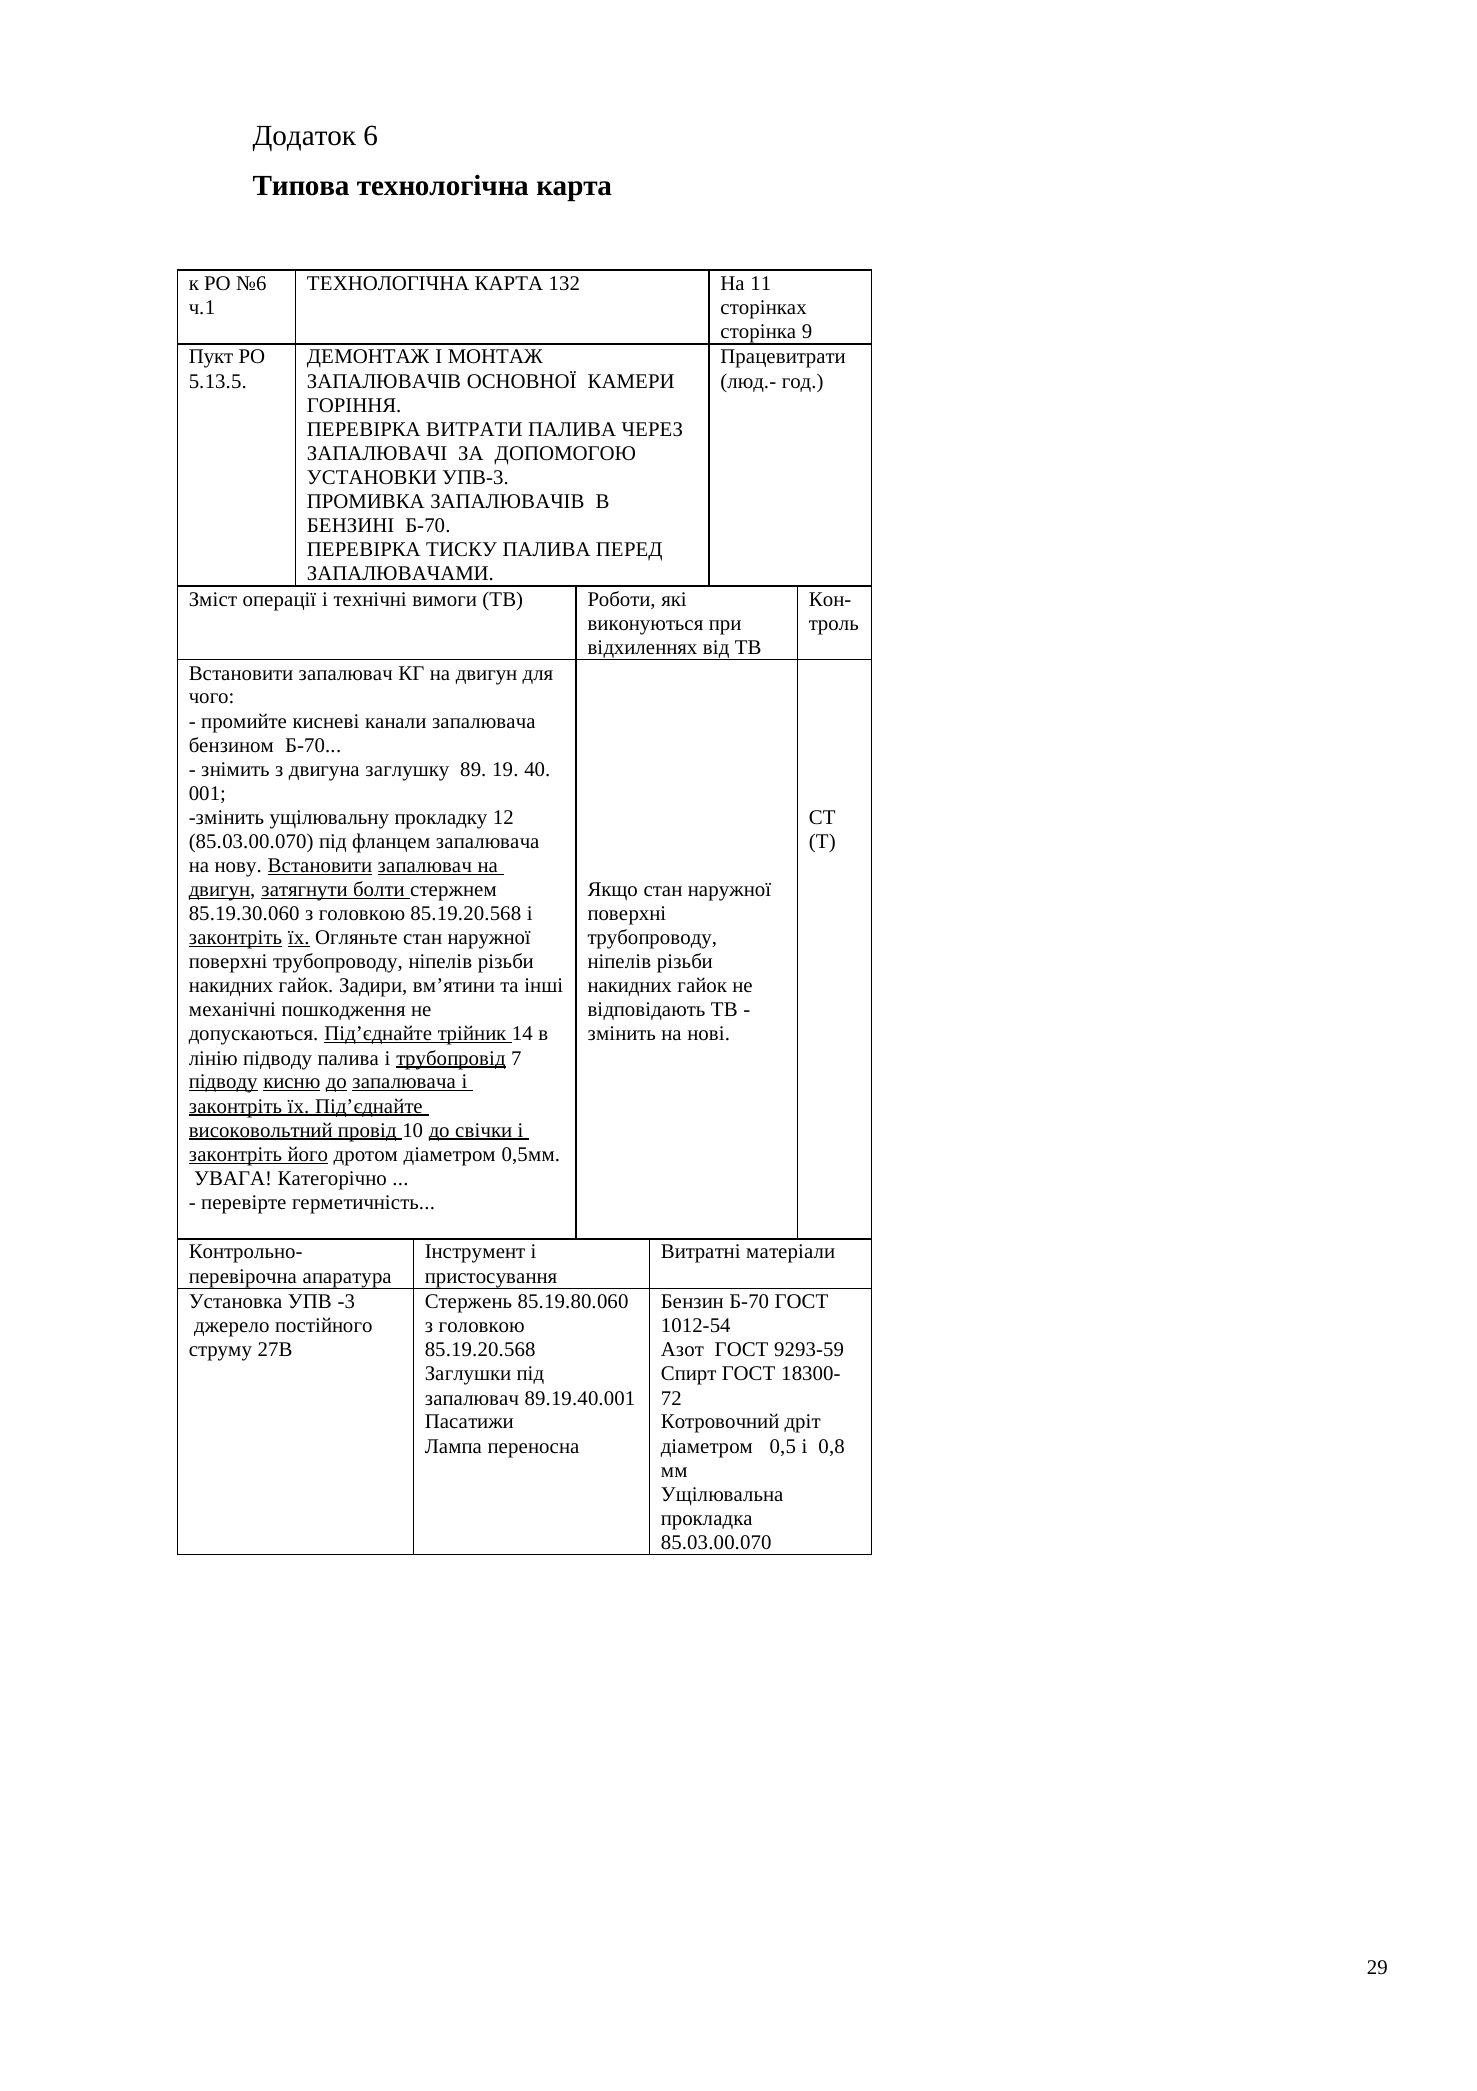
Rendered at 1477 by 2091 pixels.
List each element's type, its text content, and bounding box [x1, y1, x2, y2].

table_cell Пукт РО 5.13.5. [178, 345, 295, 585]
table_cell Інструмент і пристосування [414, 1240, 649, 1287]
table_cell Встановити запалювач КГ на двигун для чого: - промийте кисневі канали запалювача бензином Б-70... - знімить з двигуна заглушку 89. 19. 40. 001; -змінить ущілювальну прокладку 12 (85.03.00.070) під фланцем запалювача на нову. Встановити запалювач на двигун, затягнути болти стержнем 85.19.30.060 з головкою 85.19.20.568 і законтріть їх. Огляньте стан наружної поверхні трубопроводу, ніпелів різьби накидних гайок. Задири, вм’ятини та інші механічні пошкодження не допускаються. Під’єднайте трійник 14 в лінію підводу палива і трубопровід 7 підводу кисню до запалювача і законтріть їх. Під’єднайте високовольтний провід 10 до свічки і законтріть його дротом діаметром 0,5мм. УВАГА! Категорічно ... - перевірте герметичність... [178, 660, 575, 1238]
table_header На 11 сторінках сторінка 9 [710, 271, 871, 343]
text Додаток 6 [177, 118, 1388, 152]
table_header к РО №6 ч.1 [178, 271, 295, 343]
table_cell Кон-троль [798, 587, 871, 659]
table_cell СТ (Т) [798, 660, 871, 1238]
table_cell Бензин Б-70 ГОСТ 1012-54 Азот ГОСТ 9293-59 Спирт ГОСТ 18300-72 Котровочний дріт діаметром 0,5 і 0,8 мм Ущілювальна прокладка 85.03.00.070 [650, 1289, 871, 1554]
table_cell Установка УПВ -3 джерело постійного струму 27В [178, 1289, 413, 1554]
text Типова технологічна карта [177, 168, 1388, 202]
table_header ТЕХНОЛОГІЧНА КАРТА 132 [296, 271, 708, 343]
table_cell Стержень 85.19.80.060 з головкою 85.19.20.568 Заглушки під запалювач 89.19.40.001 Пасатижи Лампа переносна [414, 1289, 649, 1554]
table_cell Роботи, які виконуються при відхиленнях від ТВ [577, 587, 797, 659]
table_cell Контрольно-перевірочна апаратура [178, 1240, 413, 1287]
table_cell Якщо стан наружної поверхні трубопроводу, ніпелів різьби накидних гайок не відповідають ТВ - змінить на нові. [577, 660, 797, 1238]
table_cell Витратні матеріали [650, 1240, 871, 1287]
table_cell Зміст операції і технічні вимоги (ТВ) [178, 587, 575, 659]
table_cell ДЕМОНТАЖ І МОНТАЖ ЗАПАЛЮВАЧІВ ОСНОВНОЇ КАМЕРИ ГОРІННЯ. ПЕРЕВІРКА ВИТРАТИ ПАЛИВА ЧЕРЕЗ ЗАПАЛЮВАЧІ ЗА ДОПОМОГОЮ УСТАНОВКИ УПВ-3. ПРОМИВКА ЗАПАЛЮВАЧІВ В БЕНЗИНІ Б-70. ПЕРЕВІРКА ТИСКУ ПАЛИВА ПЕРЕД ЗАПАЛЮВАЧАМИ. [296, 345, 708, 585]
table_cell Працевитрати (люд.- год.) [710, 345, 871, 585]
